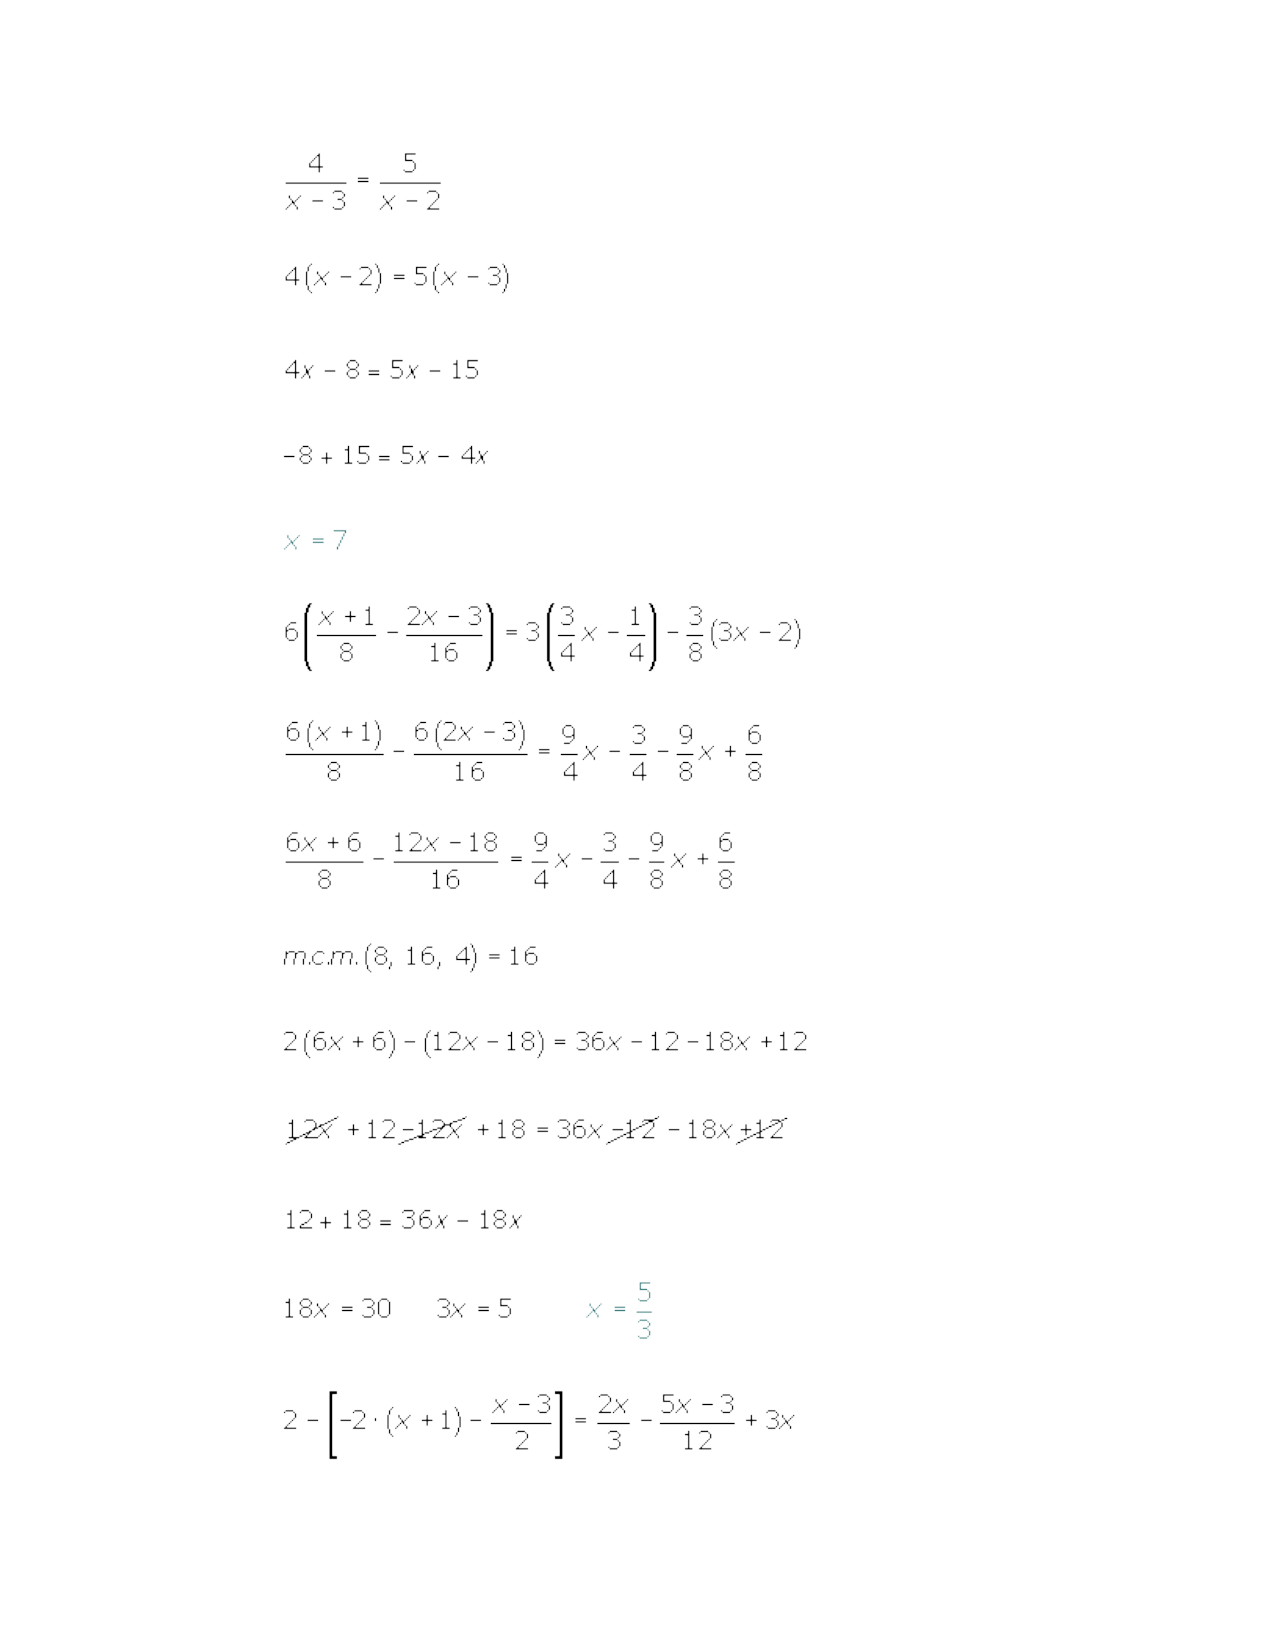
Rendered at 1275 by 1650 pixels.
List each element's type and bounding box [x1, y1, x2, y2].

picture [281, 597, 807, 673]
picture [281, 1206, 530, 1236]
picture [281, 147, 446, 215]
picture [281, 1024, 813, 1065]
picture [281, 1110, 794, 1150]
picture [281, 714, 769, 786]
picture [281, 1385, 800, 1461]
picture [281, 356, 494, 385]
picture [281, 939, 544, 979]
picture [281, 441, 496, 471]
picture [281, 260, 515, 300]
picture [281, 826, 740, 894]
picture [281, 527, 353, 555]
picture [281, 1276, 657, 1344]
